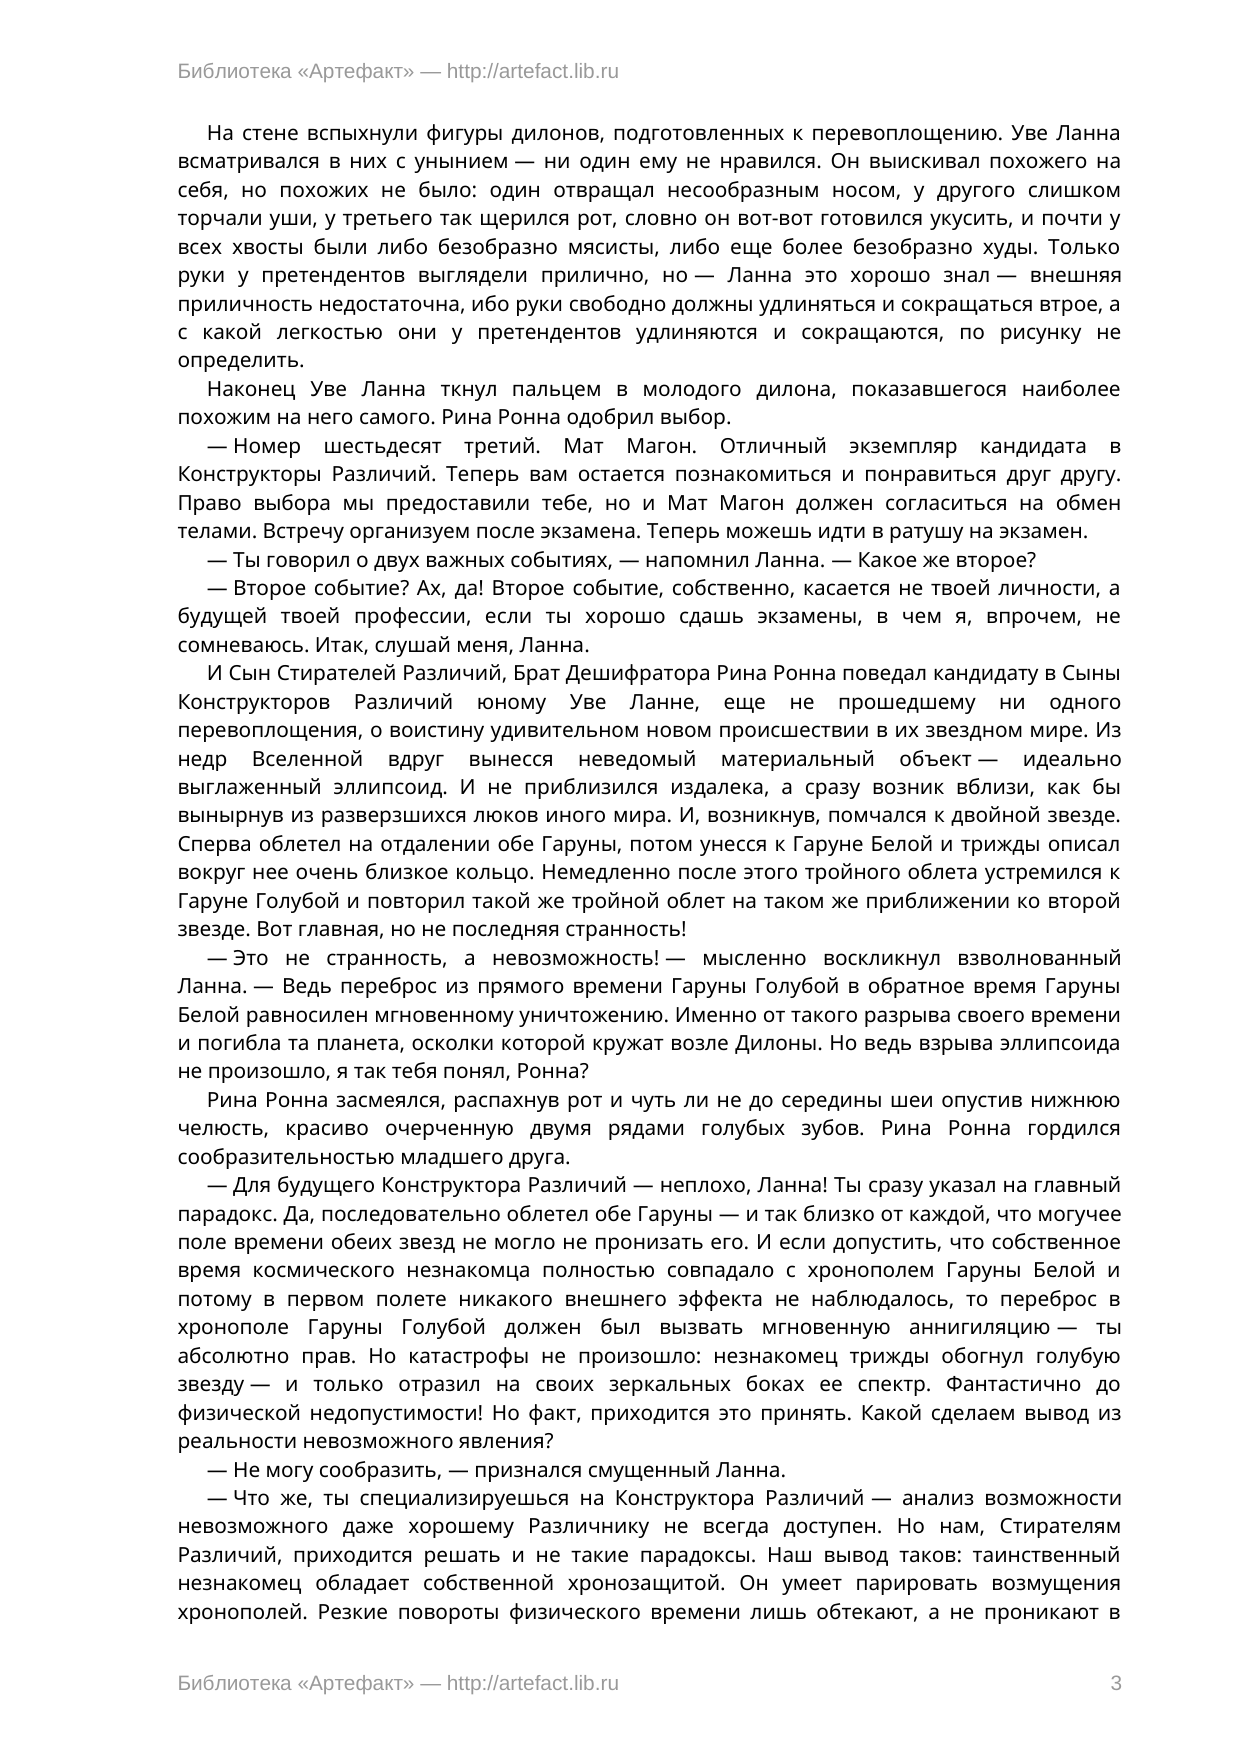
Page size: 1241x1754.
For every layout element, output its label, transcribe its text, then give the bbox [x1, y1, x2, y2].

text — Это не странность, а невозможность! — мысленно воскликнул взволнованный Ланна. — Ведь переброс из прямого времени Гаруны Голубой в обратное время Гаруны Белой равносилен мгновенному уничтожению. Именно от такого разрыва своего времени и погибла та планета, осколки которой кружат возле Дилоны. Но ведь взрыва эллипсоида не произошло, я так тебя понял, Ронна? [177, 943, 1122, 1085]
text Наконец Уве Ланна ткнул пальцем в молодого дилона, показавшегося наиболее похожим на него самого. Рина Ронна одобрил выбор. [177, 374, 1122, 431]
text Рина Ронна засмеялся, распахнув рот и чуть ли не до середины шеи опустив нижнюю челюсть, красиво очерченную двумя рядами голубых зубов. Рина Ронна гордился сообразительностью младшего друга. [177, 1085, 1122, 1170]
text И Сын Стирателей Различий, Брат Дешифратора Рина Ронна поведал кандидату в Сыны Конструкторов Различий юному Уве Ланне, еще не прошедшему ни одного перевоплощения, о воистину удивительном новом происшествии в их звездном мире. Из недр Вселенной вдруг вынесся неведомый материальный объект — идеально выглаженный эллипсоид. И не приблизился издалека, а сразу возник вблизи, как бы вынырнув из разверзшихся люков иного мира. И, возникнув, помчался к двойной звезде. Сперва облетел на отдалении обе Гаруны, потом унесся к Гаруне Белой и трижды описал вокруг нее очень близкое кольцо. Немедленно после этого тройного облета устремился к Гаруне Голубой и повторил такой же тройной облет на таком же приближении ко второй звезде. Вот главная, но не последняя странность! [177, 658, 1122, 943]
text — Не могу сообразить, — признался смущенный Ланна. [177, 1455, 1122, 1483]
text — Для будущего Конструктора Различий — неплохо, Ланна! Ты сразу указал на главный парадокс. Да, последовательно облетел обе Гаруны — и так близко от каждой, что могучее поле времени обеих звезд не могло не пронизать его. И если допустить, что собственное время космического незнакомца полностью совпадало с хронополем Гаруны Белой и потому в первом полете никакого внешнего эффекта не наблюдалось, то переброс в хронополе Гаруны Голубой должен был вызвать мгновенную аннигиляцию — ты абсолютно прав. Но катастрофы не произошло: незнакомец трижды обогнул голубую звезду — и только отразил на своих зеркальных боках ее спектр. Фантастично до физической недопустимости! Но факт, приходится это принять. Какой сделаем вывод из реальности невозможного явления? [177, 1170, 1122, 1455]
text — Номер шестьдесят третий. Мат Магон. Отличный экземпляр кандидата в Конструкторы Различий. Теперь вам остается познакомиться и понравиться друг другу. Право выбора мы предоставили тебе, но и Мат Магон должен согласиться на обмен телами. Встречу организуем после экзамена. Теперь можешь идти в ратушу на экзамен. [177, 431, 1122, 545]
text — Второе событие? Ах, да! Второе событие, собственно, касается не твоей личности, а будущей твоей профессии, если ты хорошо сдашь экзамены, в чем я, впрочем, не сомневаюсь. Итак, слушай меня, Ланна. [177, 573, 1122, 658]
text — Ты говорил о двух важных событиях, — напомнил Ланна. — Какое же второе? [177, 545, 1122, 573]
text На стене вспыхнули фигуры дилонов, подготовленных к перевоплощению. Уве Ланна всматривался в них с унынием — ни один ему не нравился. Он выискивал похожего на себя, но похожих не было: один отвращал несообразным носом, у другого слишком торчали уши, у третьего так щерился рот, словно он вот-вот готовился укусить, и почти у всех хвосты были либо безобразно мясисты, либо еще более безобразно худы. Только руки у претендентов выглядели прилично, но — Ланна это хорошо знал — внешняя приличность недостаточна, ибо руки свободно должны удлиняться и сокращаться втрое, а с какой легкостью они у претендентов удлиняются и сокращаются, по рисунку не определить. [177, 118, 1122, 374]
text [177, 1483, 1122, 1625]
